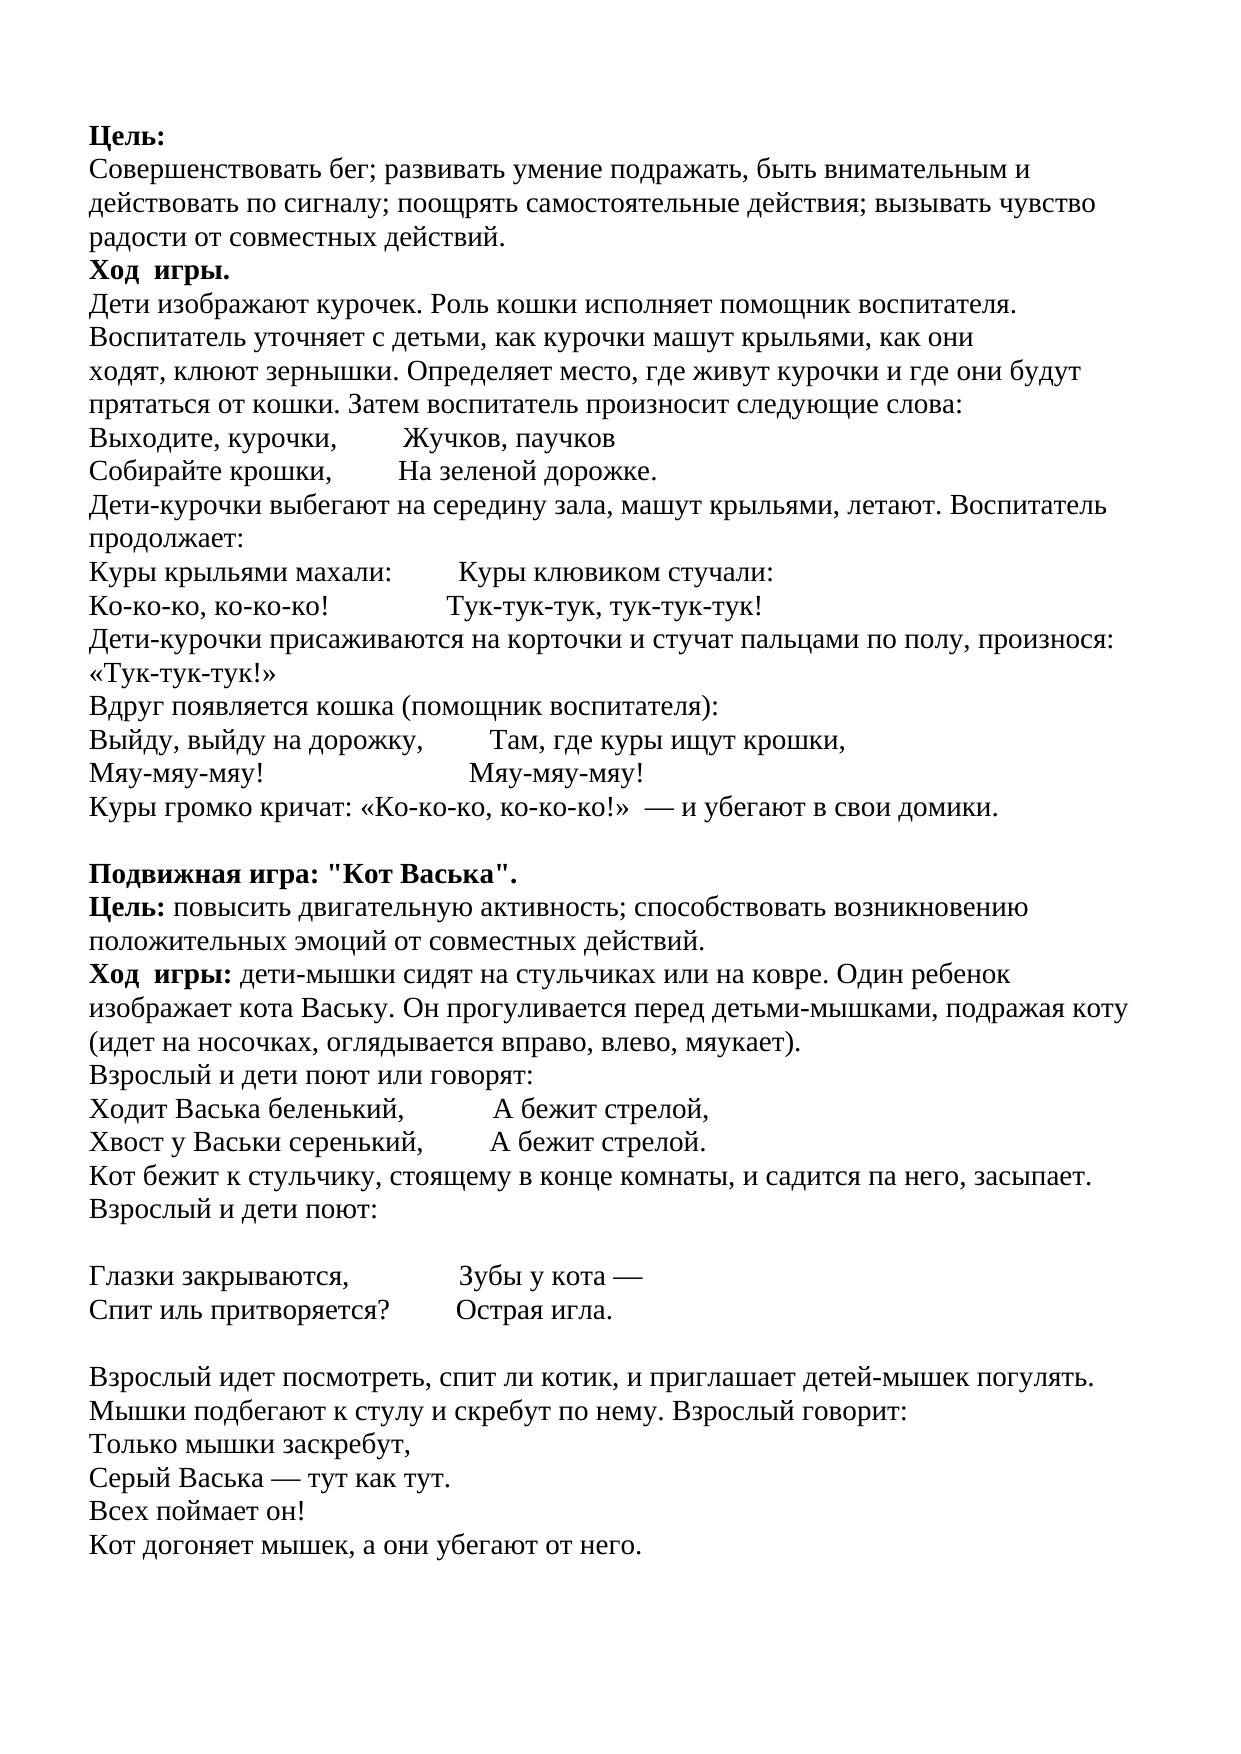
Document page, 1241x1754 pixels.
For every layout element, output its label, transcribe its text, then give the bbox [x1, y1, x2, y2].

text Цель: [89, 118, 1152, 152]
text Ко-ко-ко, ко-ко-ко! Тук-тук-тук, тук-тук-тук! [89, 588, 1152, 621]
text Дети-курочки присаживаются на корточки и стучат пальцами по полу, произнося: «Тук-тук-тук!» Вдруг появляется кошка (помощник воспитателя): [89, 621, 1152, 722]
text Хвост у Васьки серенький, А бежит стрелой. [89, 1124, 1152, 1158]
text Только мышки заскребут, [89, 1426, 1152, 1460]
text Дети изображают курочек. Роль кошки исполняет помощник воспитателя. Воспитатель уточняет с детьми, как курочки машут крыльями, как они [89, 286, 1152, 353]
text Серый Васька — тут как тут. [89, 1460, 1152, 1493]
text Подвижная игра: "Кот Васька". [89, 822, 1152, 889]
text Кот догоняет мышек, а они убегают от него. [89, 1527, 1152, 1560]
text Куры крыльями махали: Куры клювиком стучали: [89, 554, 1152, 588]
text Выходите, курочки, Жучков, паучков [89, 420, 1152, 453]
text Цель: повысить двигательную активность; способствовать возникновению положительных эмоций от совместных действий. [89, 889, 1152, 957]
text Взрослый и дети поют или говорят: [89, 1057, 1152, 1091]
text ходят, клюют зернышки. Определяет место, где живут курочки и где они будут прятаться от кошки. Затем воспитатель произносит следующие слова: [89, 353, 1152, 420]
text Мяу-мяу-мяу! Мяу-мяу-мяу! [89, 755, 1152, 789]
text Кот бежит к стульчику, стоящему в конце комнаты, и садится па него, засыпает. Взрослый и дети поют: [89, 1158, 1152, 1225]
text Собирайте крошки, На зеленой дорожке. [89, 453, 1152, 487]
text Ход игры: дети-мышки сидят на стульчиках или на ковре. Один ребенок изображает кота Ваську. Он прогуливается перед детьми-мышками, подражая коту (идет на носочках, оглядывается вправо, влево, мяукает). [89, 957, 1152, 1057]
text Глазки закрываются, Зубы у кота — [89, 1225, 1152, 1292]
text Совершенствовать бег; развивать умение подражать, быть внимательным и действовать по сигналу; поощрять самостоятельные действия; вызывать чувство радости от совместных действий. [89, 152, 1152, 252]
text Ходит Васька беленький, А бежит стрелой, [89, 1091, 1152, 1124]
text Куры громко кричат: «Ко-ко-ко, ко-ко-ко!» — и убегают в свои домики. [89, 789, 1152, 822]
text Выйду, выйду на дорожку, Там, где куры ищут крошки, [89, 722, 1152, 755]
text Дети-курочки выбегают на середину зала, машут крыльями, летают. Воспитатель продолжает: [89, 487, 1152, 554]
text Ход игры. [89, 252, 1152, 286]
text Всех поймает он! [89, 1493, 1152, 1527]
text Взрослый идет посмотреть, спит ли котик, и приглашает детей-мышек погулять. Мышки подбегают к стулу и скребут по нему. Взрослый говорит: [89, 1359, 1152, 1426]
text Спит иль притворяется? Острая игла. [89, 1292, 1152, 1326]
